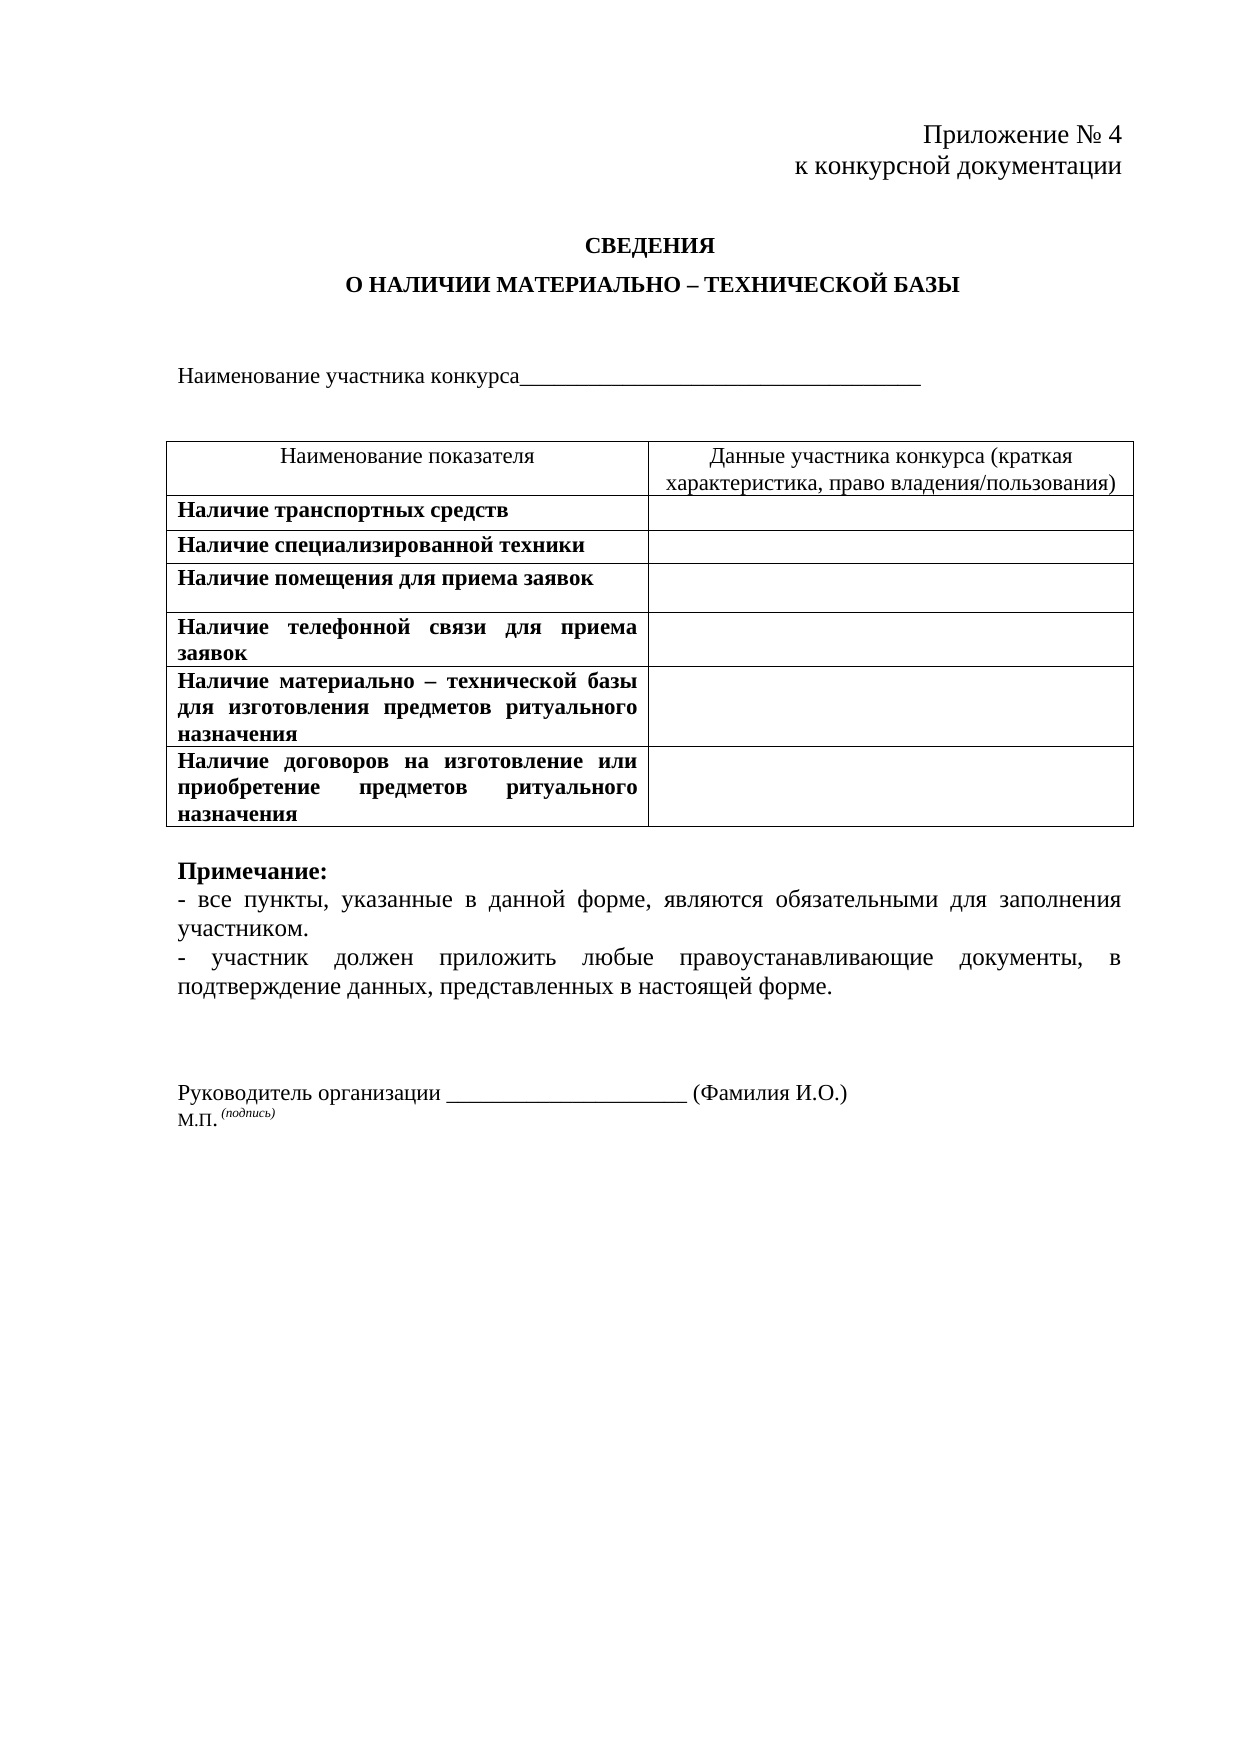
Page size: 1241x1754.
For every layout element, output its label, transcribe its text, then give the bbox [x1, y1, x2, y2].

text Примечание: [177, 856, 1122, 884]
text Наименование участника конкурса___________________________________ [177, 362, 1122, 388]
table_header Данные участника конкурса (краткая характеристика, право владения/пользования) [649, 442, 1133, 495]
table_cell [649, 747, 1133, 826]
table_cell [649, 564, 1133, 612]
text к конкурсной документации [177, 149, 1122, 180]
text М.П. (подпись) [177, 1105, 1122, 1131]
text - участник должен приложить любые правоустанавливающие документы, в подтверждение данных, представленных в настоящей форме. [177, 942, 1122, 999]
text СВЕДЕНИЯ [177, 232, 1122, 258]
text Приложение № 4 [177, 118, 1122, 149]
table_cell Наличие телефонной связи для приема заявок [167, 613, 648, 666]
table_cell [649, 667, 1133, 746]
table_cell [649, 613, 1133, 666]
table_header Наименование показателя [167, 442, 648, 495]
table_cell Наличие помещения для приема заявок [167, 564, 648, 612]
text Руководитель организации _____________________ (Фамилия И.О.) [177, 1079, 1122, 1105]
text - все пункты, указанные в данной форме, являются обязательными для заполнения участником. [177, 884, 1122, 942]
table_cell Наличие специализированной техники [167, 531, 648, 563]
table_cell [649, 496, 1133, 530]
table_cell [649, 531, 1133, 563]
text О НАЛИЧИИ МАТЕРИАЛЬНО – ТЕХНИЧЕСКОЙ БАЗЫ [177, 271, 1122, 297]
table_cell Наличие материально – технической базы для изготовления предметов ритуального назначения [167, 667, 648, 746]
table_cell Наличие транспортных средств [167, 496, 648, 530]
table_cell Наличие договоров на изготовление или приобретение предметов ритуального назначения [167, 747, 648, 826]
